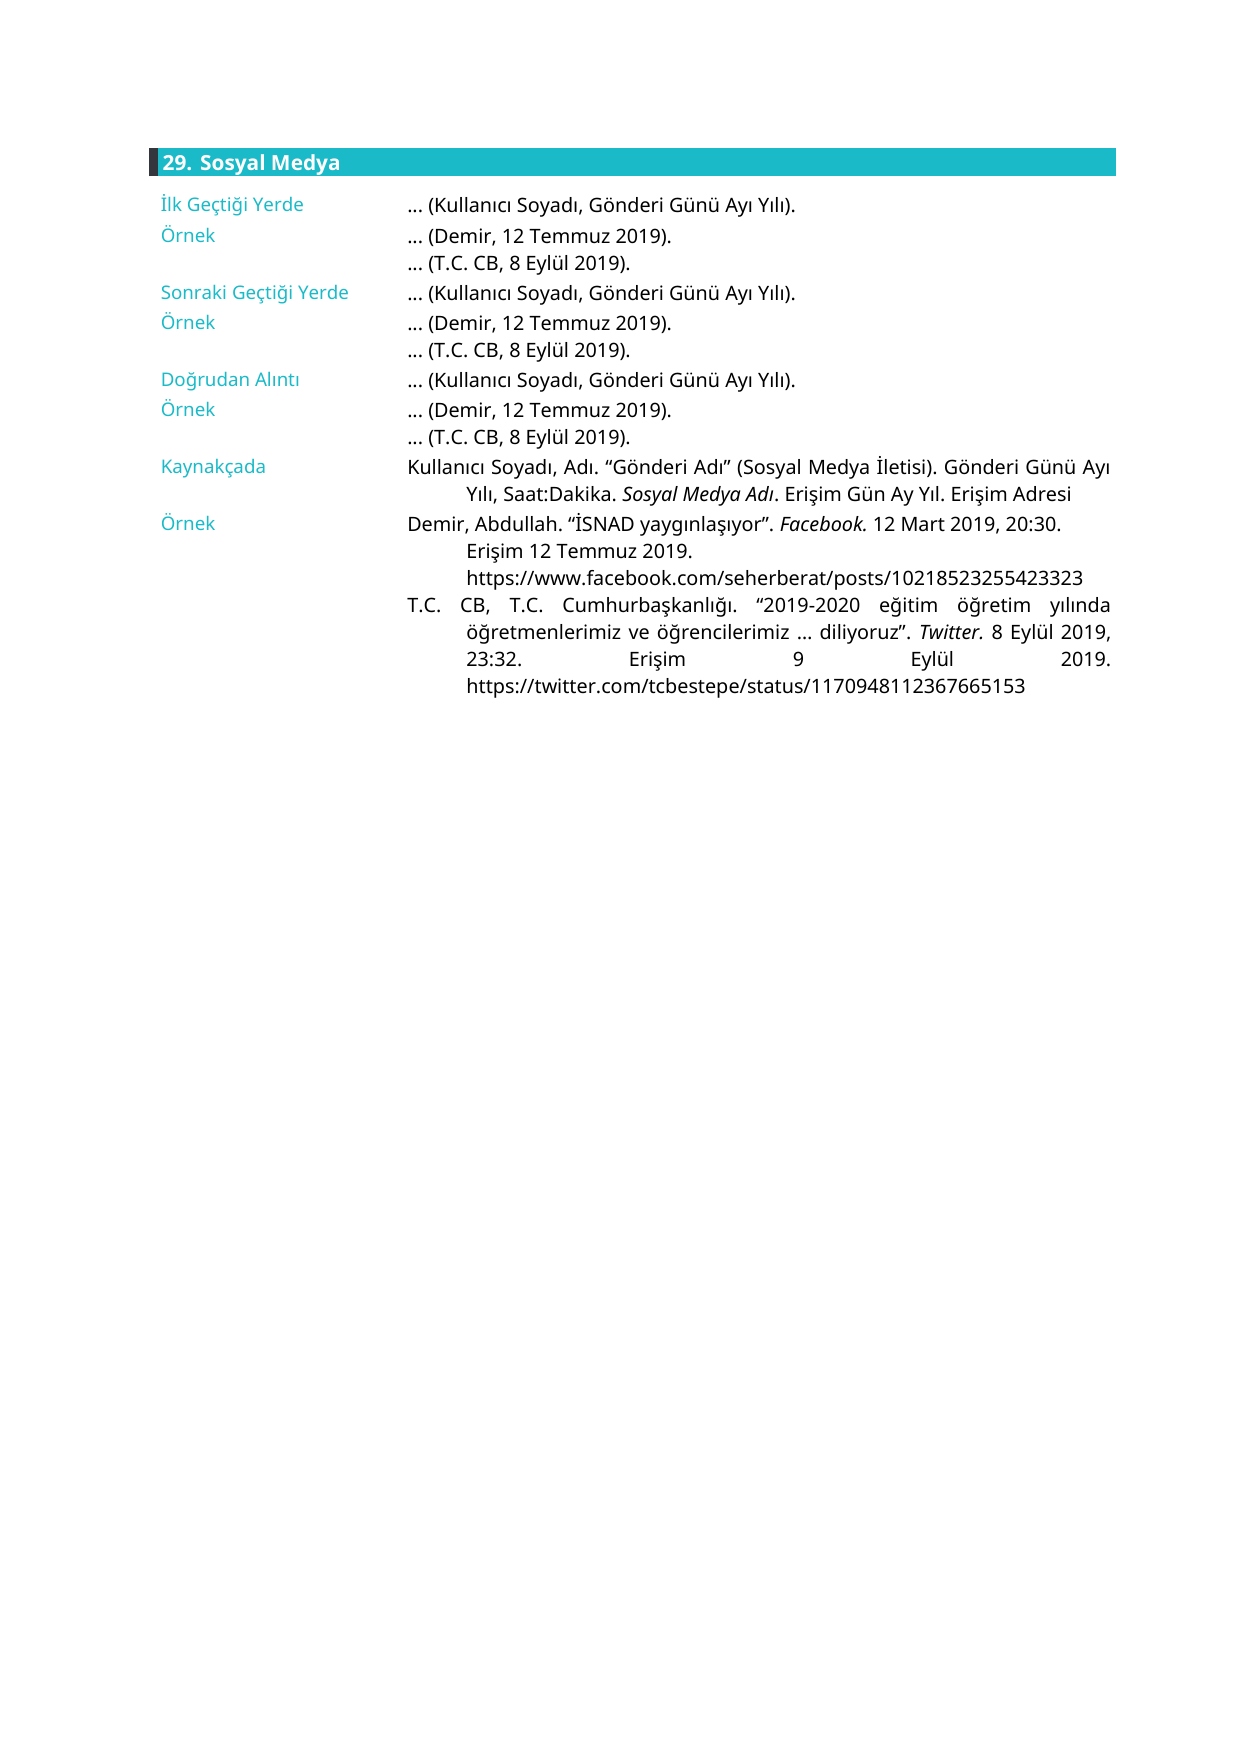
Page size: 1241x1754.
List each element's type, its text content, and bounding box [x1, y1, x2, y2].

table_cell Kaynakçada [151, 453, 394, 507]
table_cell Sonraki Geçtiği Yerde [151, 279, 394, 306]
table_cell ... (Demir, 12 Temmuz 2019). ... (T.C. CB, 8 Eylül 2019). [397, 222, 1121, 276]
table_cell Örnek [151, 309, 394, 363]
table_cell Kullanıcı Soyadı, Adı. “Gönderi Adı” (Sosyal Medya İletisi). Gönderi Günü Ayı Yılı, Saat:Dakika. Sosyal Medya Adı. Erişim Gün Ay Yıl. Erişim Adresi [397, 453, 1121, 507]
table_header ... (Kullanıcı Soyadı, Gönderi Günü Ayı Yılı). [397, 192, 1121, 219]
table_cell Örnek [151, 396, 394, 450]
table_cell ... (Demir, 12 Temmuz 2019). ... (T.C. CB, 8 Eylül 2019). [397, 396, 1121, 450]
table_cell Örnek [151, 510, 394, 699]
table_cell ... (Kullanıcı Soyadı, Gönderi Günü Ayı Yılı). [397, 279, 1121, 306]
table_cell Örnek [151, 222, 394, 276]
table_cell ... (Kullanıcı Soyadı, Gönderi Günü Ayı Yılı). [397, 366, 1121, 393]
table_cell ... (Demir, 12 Temmuz 2019). ... (T.C. CB, 8 Eylül 2019). [397, 309, 1121, 363]
table_header İlk Geçtiği Yerde [151, 192, 394, 219]
subtitle Sosyal Medya [158, 148, 1116, 176]
table_cell Demir, Abdullah. “İSNAD yaygınlaşıyor”. Facebook. 12 Mart 2019, 20:30. Erişim 12 Temmuz 2019. https://www.facebook.com/seherberat/posts/10218523255423323 T.C. CB, T.C. Cumhurbaşkanlığı. “2019-2020 eğitim öğretim yılında öğretmenlerimiz ve öğrencilerimiz … diliyoruz”. Twitter. 8 Eylül 2019, 23:32. Erişim 9 Eylül 2019. https://twitter.com/tcbestepe/status/1170948112367665153 [397, 510, 1121, 699]
table_cell Doğrudan Alıntı [151, 366, 394, 393]
